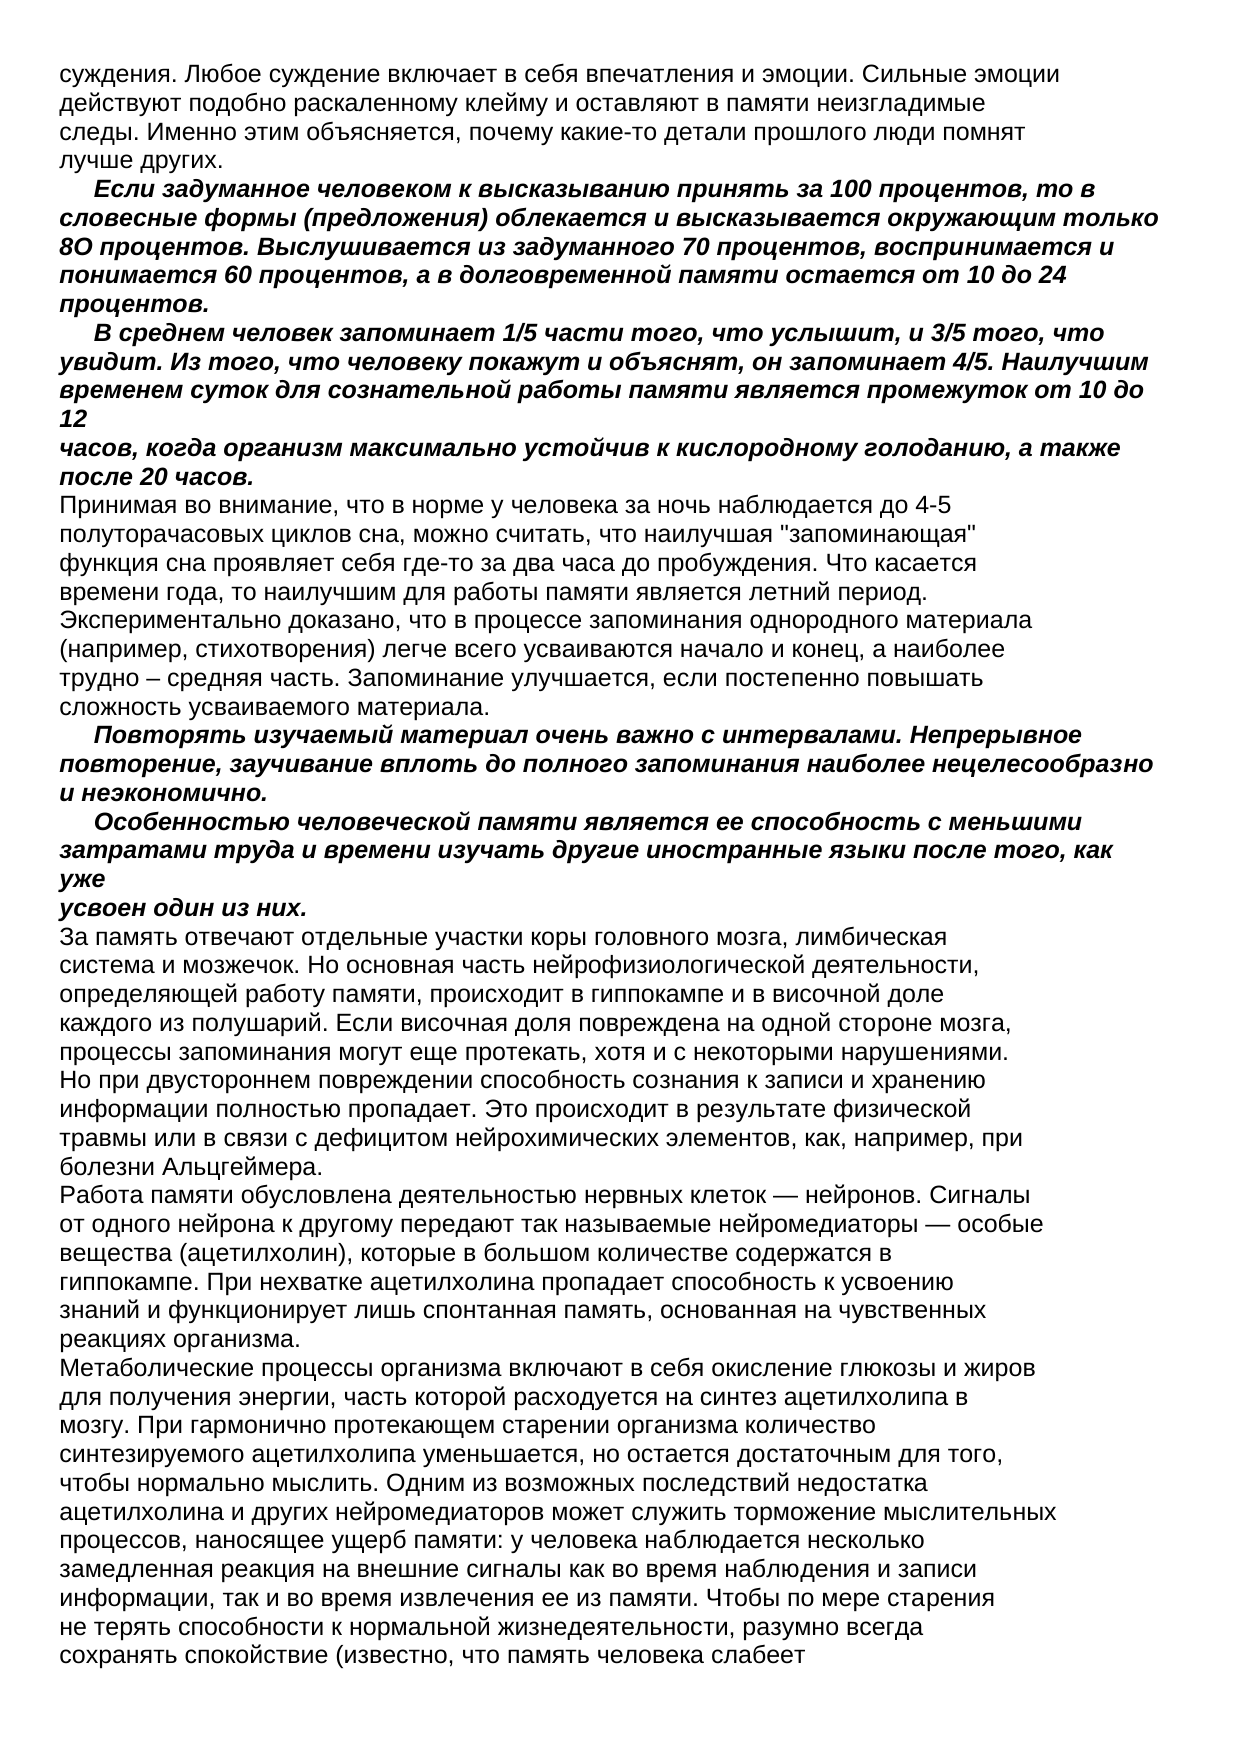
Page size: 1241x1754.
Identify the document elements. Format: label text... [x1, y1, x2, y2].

text синтезируемого ацетилхолипа уменьшается, но остается достаточным для того, [59, 1439, 1164, 1468]
text от одного нейрона к другому передают так называемые нейромедиаторы — особые [59, 1209, 1164, 1238]
text Но при двустороннем повреждении способность сознания к записи и хранению [59, 1065, 1164, 1094]
text усвоен один из них. [59, 893, 1164, 922]
text Особенностью человеческой памяти является ее способность с меньшими [59, 807, 1164, 835]
text 8О процентов. Выслушивается из задуманного 70 процентов, воспринимается и [59, 232, 1164, 260]
text мозгу. При гармонично протекающем старении организма количество [59, 1410, 1164, 1439]
text часов, когда организм максимально устойчив к кислородному голоданию, а также [59, 433, 1164, 462]
text следы. Именно этим объясняется, почему какие-то детали прошлого люди помнят [59, 117, 1164, 145]
text каждого из полушарий. Если височная доля повреждена на одной стороне мозга, [59, 1008, 1164, 1037]
text чтобы нормально мыслить. Одним из возможных последствий недостатка [59, 1468, 1164, 1497]
text гиппокампе. При нехватке ацетилхолина пропадает способность к усвоению [59, 1267, 1164, 1295]
text ацетилхолина и других нейромедиаторов может служить торможение мыслительных [59, 1497, 1164, 1525]
text повторение, заучивание вплоть до полного запоминания наиболее нецелесообразно [59, 749, 1164, 778]
text травмы или в связи с дефицитом нейрохимических элементов, как, например, при [59, 1123, 1164, 1152]
text (например, стихотворения) легче всего усваиваются начало и конец, а наиболее [59, 634, 1164, 663]
text знаний и функционирует лишь спонтанная память, основанная на чувственных [59, 1295, 1164, 1324]
text вещества (ацетилхолин), которые в большом количестве содержатся в [59, 1238, 1164, 1267]
text после 20 часов. [59, 462, 1164, 490]
text процессов, наносящее ущерб памяти: у человека наблюдается несколько [59, 1525, 1164, 1554]
text болезни Альцгеймера. [59, 1152, 1164, 1180]
text замедленная реакция на внешние сигналы как во время наблюдения и записи [59, 1554, 1164, 1583]
text затратами труда и времени изучать другие иностранные языки после того, как уже [59, 835, 1164, 893]
text реакциях организма. [59, 1324, 1164, 1353]
text система и мозжечок. Но основная часть нейрофизиологической деятельности, [59, 950, 1164, 979]
text Работа памяти обусловлена деятельностью нервных клеток — нейронов. Сигналы [59, 1180, 1164, 1209]
text Метаболические процессы организма включают в себя окисление глюкозы и жиров [59, 1353, 1164, 1382]
text Если задуманное человеком к высказыванию принять за 100 процентов, то в [59, 174, 1164, 203]
text действуют подобно раскаленному клейму и оставляют в памяти неизгладимые [59, 88, 1164, 117]
text не терять способности к нормальной жизнедеятельности, разумно всегда [59, 1612, 1164, 1640]
text Экспериментально доказано, что в процессе запоминания однородного материала [59, 605, 1164, 634]
text процентов. [59, 289, 1164, 318]
text процессы запоминания могут еще протекать, хотя и с некоторыми нарушениями. [59, 1037, 1164, 1065]
text За память отвечают отдельные участки коры головного мозга, лимбическая [59, 922, 1164, 950]
text полуторачасовых циклов сна, можно считать, что наилучшая "запоминающая" [59, 519, 1164, 548]
text Принимая во внимание, что в норме у человека за ночь наблюдается до 4-5 [59, 490, 1164, 519]
text сложность усваиваемого материала. [59, 692, 1164, 720]
text сохранять спокойствие (известно, что память человека слабеет [59, 1640, 1164, 1669]
text В среднем человек запоминает 1/5 части того, что услышит, и 3/5 того, что [59, 318, 1164, 347]
text временем суток для сознательной работы памяти является промежуток от 10 до 12 [59, 375, 1164, 433]
text определяющей работу памяти, происходит в гиппокампе и в височной доле [59, 979, 1164, 1008]
text словесные формы (предложения) облекается и высказывается окружающим только [59, 203, 1164, 232]
text информации, так и во время извлечения ее из памяти. Чтобы по мере старения [59, 1583, 1164, 1612]
text информации полностью пропадает. Это происходит в результате физической [59, 1094, 1164, 1123]
text понимается 60 процентов, а в долговременной памяти остается от 10 до 24 [59, 260, 1164, 289]
text функция сна проявляет себя где-то за два часа до пробуждения. Что касается [59, 548, 1164, 577]
text увидит. Из того, что человеку покажут и объяснят, он запоминает 4/5. Наилучшим [59, 347, 1164, 375]
text Повторять изучаемый материал очень важно с интервалами. Непрерывное [59, 720, 1164, 749]
text для получения энергии, часть которой расходуется на синтез ацетилхолипа в [59, 1382, 1164, 1410]
text времени года, то наилучшим для работы памяти является летний период. [59, 577, 1164, 605]
text и неэкономично. [59, 778, 1164, 807]
text трудно – средняя часть. Запоминание улучшается, если постепенно повышать [59, 663, 1164, 692]
text лучше других. [59, 145, 1164, 174]
text суждения. Любое суждение включает в себя впечатления и эмоции. Сильные эмоции [59, 59, 1164, 88]
